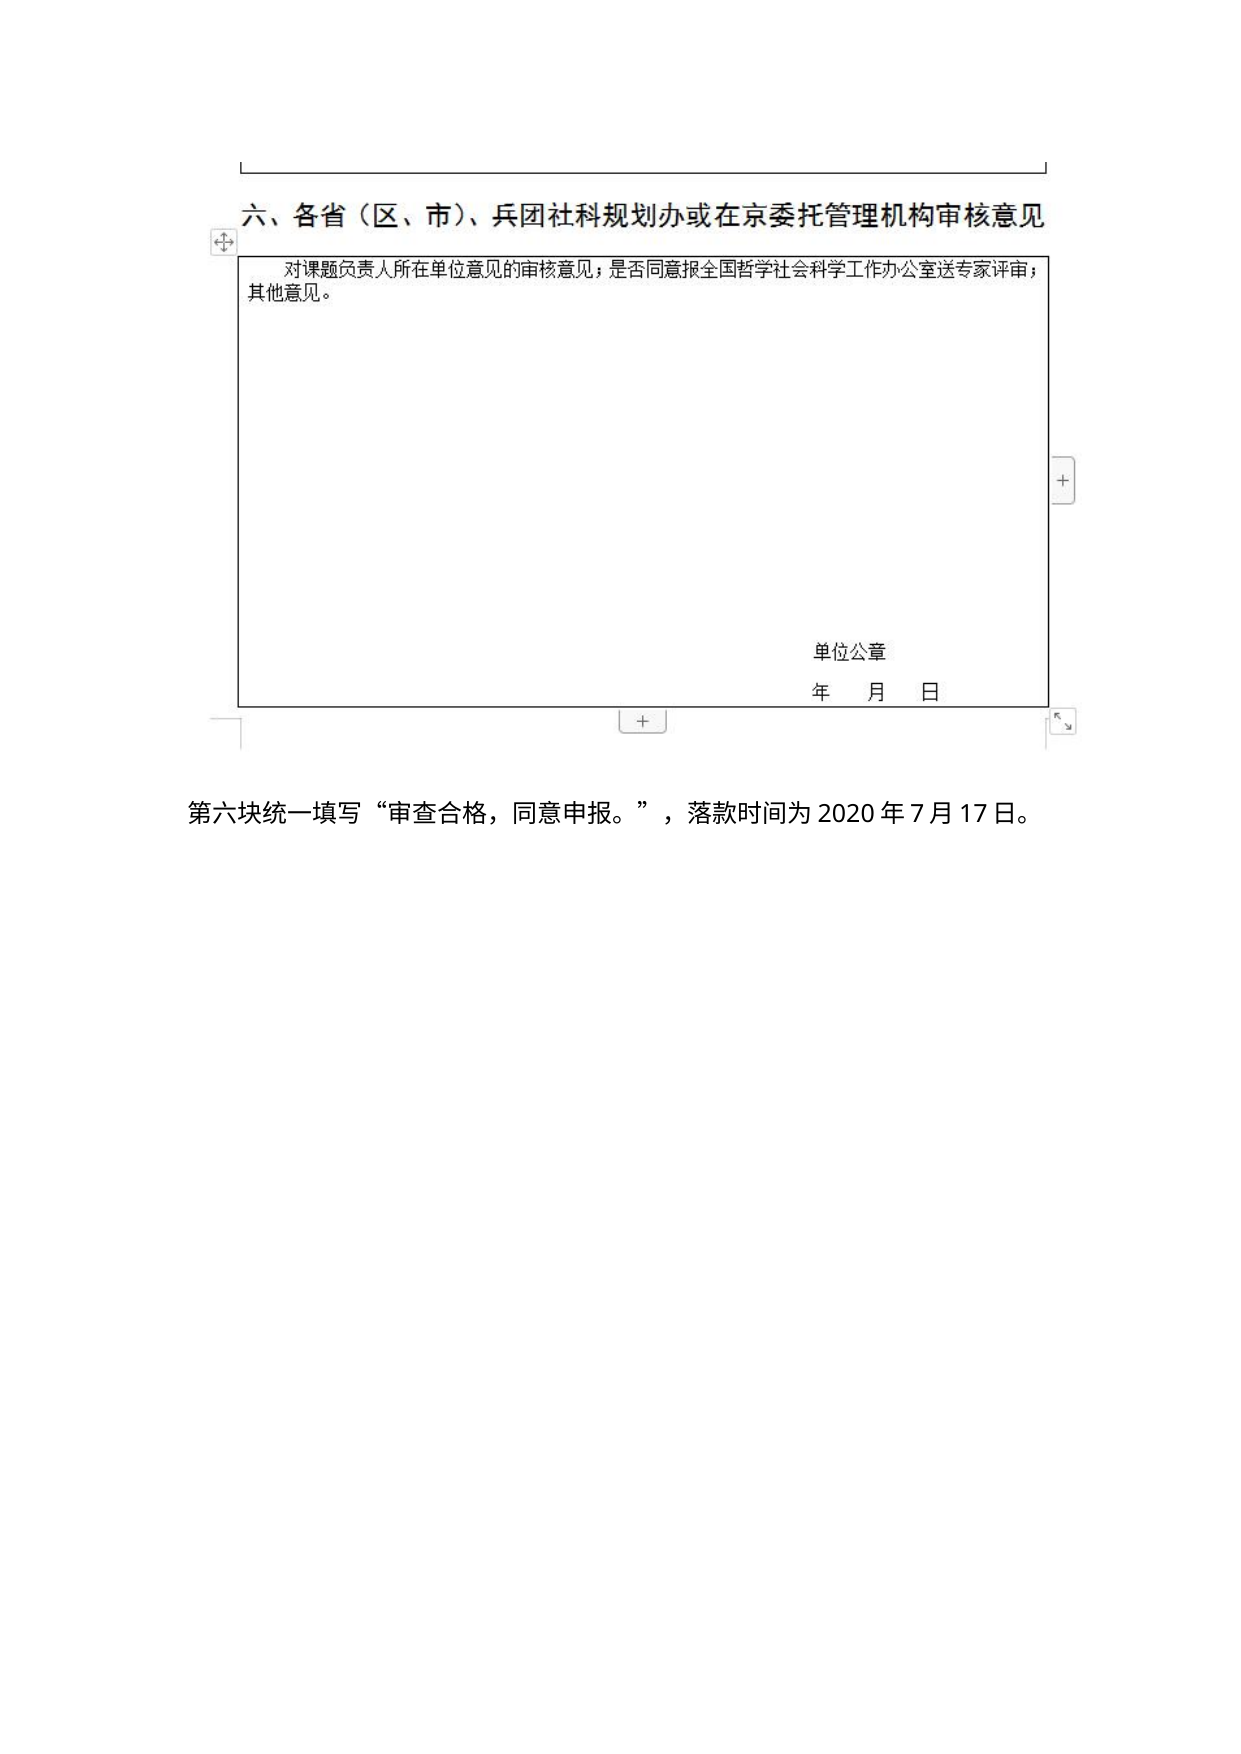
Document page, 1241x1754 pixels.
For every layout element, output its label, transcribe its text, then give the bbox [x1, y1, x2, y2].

text 第六块统一填写“审查合格，同意申报。”，落款时间为2020年7月17日。 [187, 779, 1053, 844]
picture [187, 162, 1143, 752]
